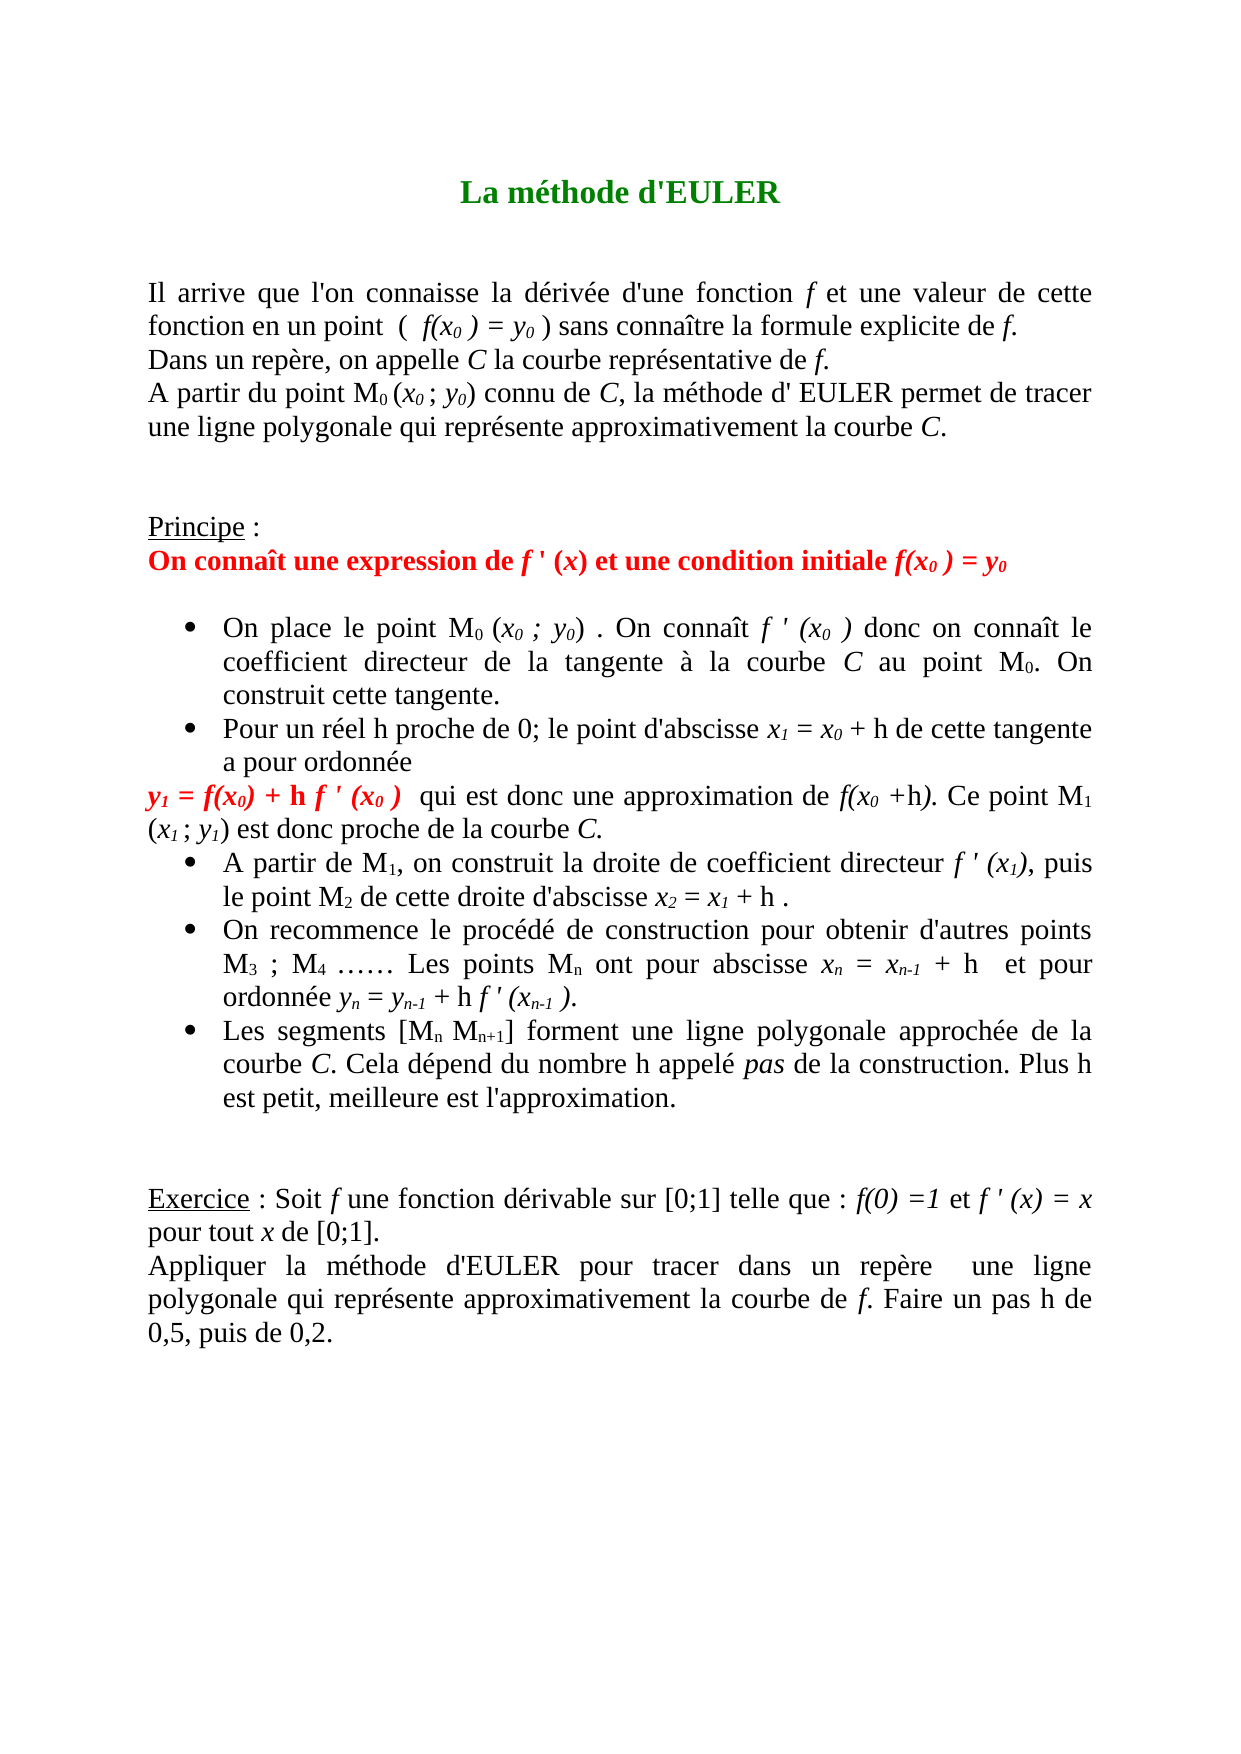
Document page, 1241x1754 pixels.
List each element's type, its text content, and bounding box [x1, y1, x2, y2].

text Appliquer la méthode d'EULER pour tracer dans un repère une ligne polygonale qui représente approximativement la courbe de f. Faire un pas h de 0,5, puis de 0,2. [148, 1248, 1093, 1348]
list Les segments [Mn Mn+1] forment une ligne polygonale approchée de la courbe C. Cela dépend du nombre h appelé pas de la construction. Plus h est petit, meilleure est l'approximation. [185, 1013, 1093, 1114]
text A partir du point M0 (x0 ; y0) connu de C, la méthode d' EULER permet de tracer une ligne polygonale qui représente approximativement la courbe C. [148, 375, 1093, 442]
list On place le point M0 (x0 ; y0) . On connaît f ' (x0 ) donc on connaît le coefficient directeur de la tangente à la courbe C au point M0. On construit cette tangente. [185, 610, 1093, 711]
text Principe : [148, 509, 1093, 543]
subtitle La méthode d'EULER [148, 173, 1093, 211]
text Il arrive que l'on connaisse la dérivée d'une fonction f et une valeur de cette fonction en un point ( f(x0 ) = y0 ) sans connaître la formule explicite de f. [148, 275, 1093, 342]
text Exercice : Soit f une fonction dérivable sur [0;1] telle que : f(0) =1 et f ' (x) = x pour tout x de [0;1]. [148, 1181, 1093, 1248]
list Pour un réel h proche de 0; le point d'abscisse x1 = x0 + h de cette tangente a pour ordonnée [185, 711, 1093, 778]
text Dans un repère, on appelle C la courbe représentative de f. [148, 342, 1093, 375]
list On recommence le procédé de construction pour obtenir d'autres points M3 ; M4 …… Les points Mn ont pour abscisse xn = xn-1 + h et pour ordonnée yn = yn-1 + h f ' (xn-1 ). [185, 912, 1093, 1013]
text y1 = f(x0) + h f ' (x0 ) qui est donc une approximation de f(x0 +h). Ce point M1 (x1 ; y1) est donc proche de la courbe C. [148, 778, 1093, 845]
list A partir de M1, on construit la droite de coefficient directeur f ' (x1), puis le point M2 de cette droite d'abscisse x2 = x1 + h . [185, 845, 1093, 912]
text On connaît une expression de f ' (x) et une condition initiale f(x0 ) = y0 [148, 543, 1093, 577]
